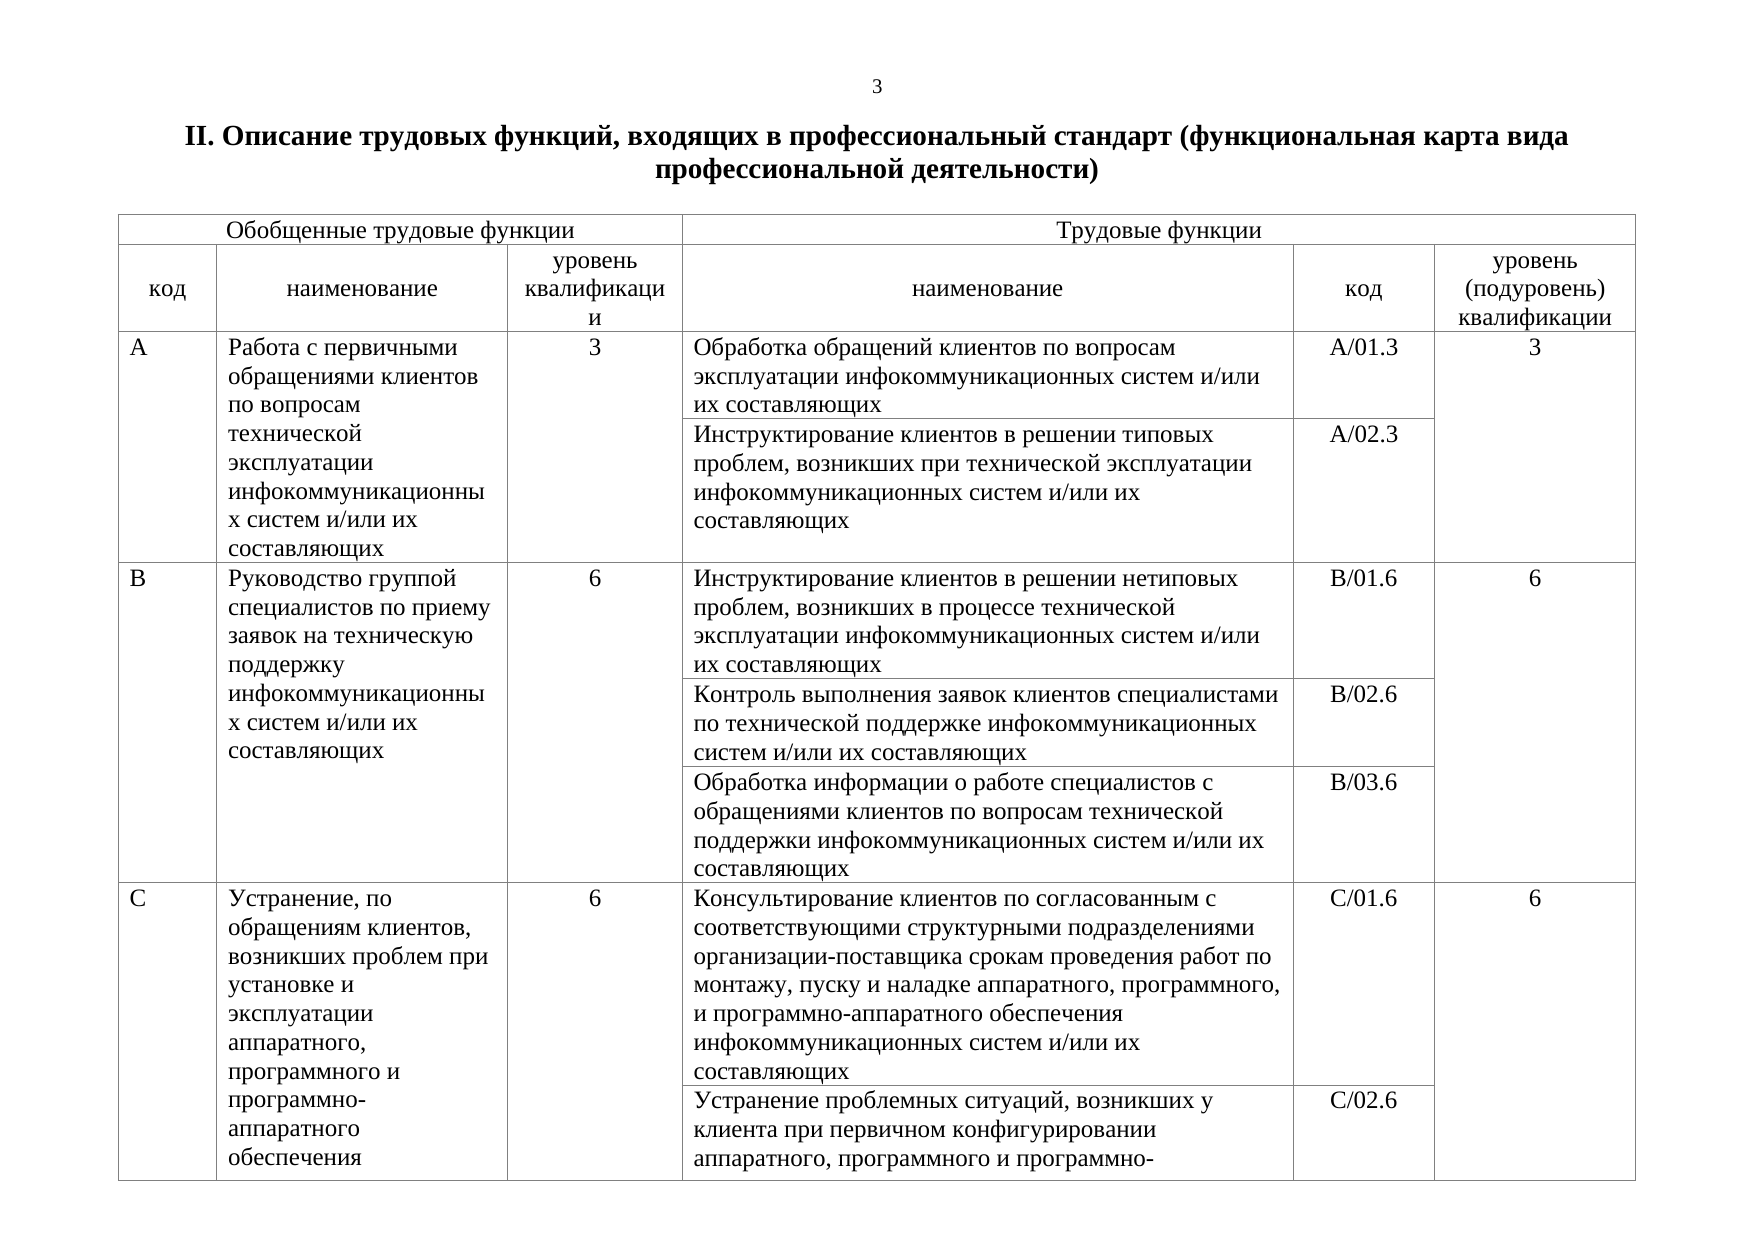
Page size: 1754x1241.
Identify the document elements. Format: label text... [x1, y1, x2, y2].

table_cell C/02.6 [1294, 1086, 1434, 1180]
table_cell C/01.6 [1294, 883, 1434, 1084]
table_cell B/02.6 [1294, 679, 1434, 766]
table_header Обобщенные трудовые функции [119, 215, 682, 244]
table_cell Инструктирование клиентов в решении нетиповых проблем, возникших в процессе технической эксплуатации инфокоммуникационных систем и/или их составляющих [683, 563, 1293, 678]
table_cell A [119, 332, 216, 562]
table_cell Руководство группой специалистов по приему заявок на техническую поддержку инфокоммуникационных систем и/или их составляющих [217, 563, 507, 882]
table_cell Контроль выполнения заявок клиентов специалистами по технической поддержке инфокоммуникационных систем и/или их составляющих [683, 679, 1293, 766]
table_cell наименование [217, 245, 507, 331]
table_cell С [119, 883, 216, 1180]
table_cell Устранение, по обращениям клиентов, возникших проблем при установке и эксплуатации аппаратного, программного и программно-аппаратного обеспечения инфокоммуникационных систем и/или их составляющих [217, 883, 507, 1180]
table_cell 6 [508, 563, 682, 882]
table_cell 3 [508, 332, 682, 562]
subtitle II. Описание трудовых функций, входящих в профессиональный стандарт (функциональная карта вида профессиональной деятельности) [118, 118, 1636, 185]
table_cell код [119, 245, 216, 331]
table_cell Работа с первичными обращениями клиентов по вопросам технической эксплуатации инфокоммуникационных систем и/или их составляющих [217, 332, 507, 562]
table_cell A/01.3 [1294, 332, 1434, 418]
table_cell 6 [1435, 883, 1635, 1180]
table_cell B/01.6 [1294, 563, 1434, 678]
table_cell уровень квалификации [508, 245, 682, 331]
table_cell A/02.3 [1294, 419, 1434, 562]
table_cell B [119, 563, 216, 882]
table_cell наименование [683, 245, 1293, 331]
table_cell уровень (подуровень) квалификации [1435, 245, 1635, 331]
table_cell 3 [1435, 332, 1635, 562]
table_cell 6 [508, 883, 682, 1180]
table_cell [683, 1086, 1293, 1180]
table_cell Обработка информации о работе специалистов с обращениями клиентов по вопросам технической поддержки инфокоммуникационных систем и/или их составляющих [683, 767, 1293, 882]
table_cell 6 [1435, 563, 1635, 882]
table_cell Консультирование клиентов по согласованным с соответствующими структурными подразделениями организации-поставщика срокам проведения работ по монтажу, пуску и наладке аппаратного, программного, и программно-аппаратного обеспечения инфокоммуникационных систем и/или их составляющих [683, 883, 1293, 1084]
table_cell Обработка обращений клиентов по вопросам эксплуатации инфокоммуникационных систем и/или их составляющих [683, 332, 1293, 418]
table_header Трудовые функции [683, 215, 1635, 244]
table_cell B/03.6 [1294, 767, 1434, 882]
table_cell Инструктирование клиентов в решении типовых проблем, возникших при технической эксплуатации инфокоммуникационных систем и/или их составляющих [683, 419, 1293, 562]
table_cell код [1294, 245, 1434, 331]
